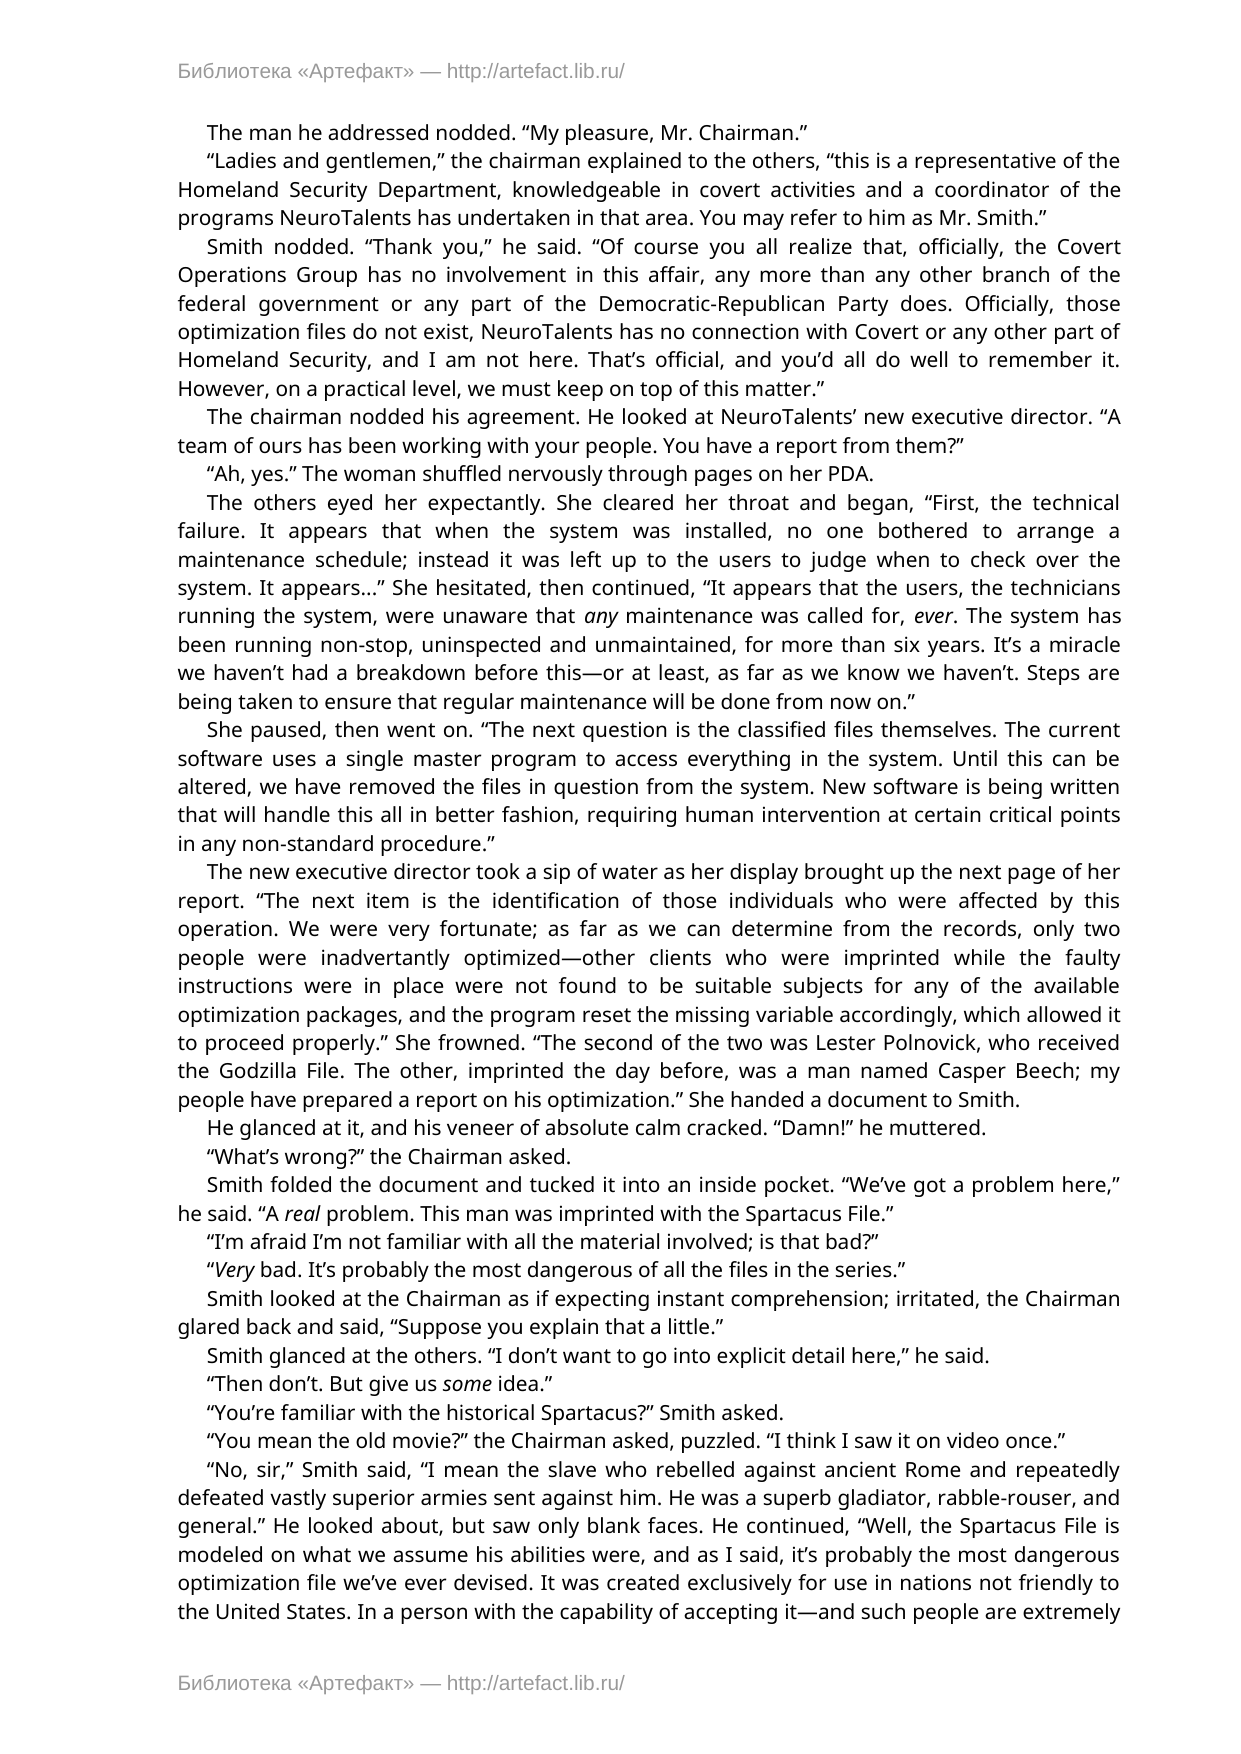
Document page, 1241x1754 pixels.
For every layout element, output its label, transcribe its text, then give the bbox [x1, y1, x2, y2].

text The man he addressed nodded. “My pleasure, Mr. Chairman.” [177, 118, 1122, 147]
text Smith glanced at the others. “I don’t want to go into explicit detail here,” he said. [177, 1341, 1122, 1369]
text “Ladies and gentlemen,” the chairman explained to the others, “this is a representative of the Homeland Security Department, knowledgeable in covert activities and a coordinator of the programs NeuroTalents has undertaken in that area. You may refer to him as Mr. Smith.” [177, 147, 1122, 232]
text “Very bad. It’s probably the most dangerous of all the files in the series.” [177, 1256, 1122, 1284]
text “Ah, yes.” The woman shuffled nervously through pages on her PDA. [177, 459, 1122, 488]
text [177, 1455, 1122, 1625]
text She paused, then went on. “The next question is the classified files themselves. The current software uses a single master program to access everything in the system. Until this can be altered, we have removed the files in question from the system. New software is being written that will handle this all in better fashion, requiring human intervention at certain critical points in any non-standard procedure.” [177, 715, 1122, 857]
text Smith nodded. “Thank you,” he said. “Of course you all realize that, officially, the Covert Operations Group has no involvement in this affair, any more than any other branch of the federal government or any part of the Democratic-Republican Party does. Officially, those optimization files do not exist, NeuroTalents has no connection with Covert or any other part of Homeland Security, and I am not here. That’s official, and you’d all do well to remember it. However, on a practical level, we must keep on top of this matter.” [177, 232, 1122, 402]
text The others eyed her expectantly. She cleared her throat and began, “First, the technical failure. It appears that when the system was installed, no one bothered to arrange a maintenance schedule; instead it was left up to the users to judge when to check over the system. It appears...” She hesitated, then continued, “It appears that the users, the technicians running the system, were unaware that any maintenance was called for, ever. The system has been running non-stop, uninspected and unmaintained, for more than six years. It’s a miracle we haven’t had a breakdown before this—or at least, as far as we know we haven’t. Steps are being taken to ensure that regular maintenance will be done from now on.” [177, 488, 1122, 715]
text He glanced at it, and his veneer of absolute calm cracked. “Damn!” he muttered. [177, 1113, 1122, 1142]
text “You’re familiar with the historical Spartacus?” Smith asked. [177, 1398, 1122, 1426]
text Smith looked at the Chairman as if expecting instant comprehension; irritated, the Chairman glared back and said, “Suppose you explain that a little.” [177, 1284, 1122, 1341]
text Smith folded the document and tucked it into an inside pocket. “We’ve got a problem here,” he said. “A real problem. This man was imprinted with the Spartacus File.” [177, 1170, 1122, 1227]
text The chairman nodded his agreement. He looked at NeuroTalents’ new executive director. “A team of ours has been working with your people. You have a report from them?” [177, 402, 1122, 459]
text “I’m afraid I’m not familiar with all the material involved; is that bad?” [177, 1227, 1122, 1256]
text “You mean the old movie?” the Chairman asked, puzzled. “I think I saw it on video once.” [177, 1426, 1122, 1455]
text The new executive director took a sip of water as her display brought up the next page of her report. “The next item is the identification of those individuals who were affected by this operation. We were very fortunate; as far as we can determine from the records, only two people were inadvertantly optimized—other clients who were imprinted while the faulty instructions were in place were not found to be suitable subjects for any of the available optimization packages, and the program reset the missing variable accordingly, which allowed it to proceed properly.” She frowned. “The second of the two was Lester Polnovick, who received the Godzilla File. The other, imprinted the day before, was a man named Casper Beech; my people have prepared a report on his optimization.” She handed a document to Smith. [177, 857, 1122, 1113]
text “Then don’t. But give us some idea.” [177, 1369, 1122, 1398]
text “What’s wrong?” the Chairman asked. [177, 1142, 1122, 1170]
